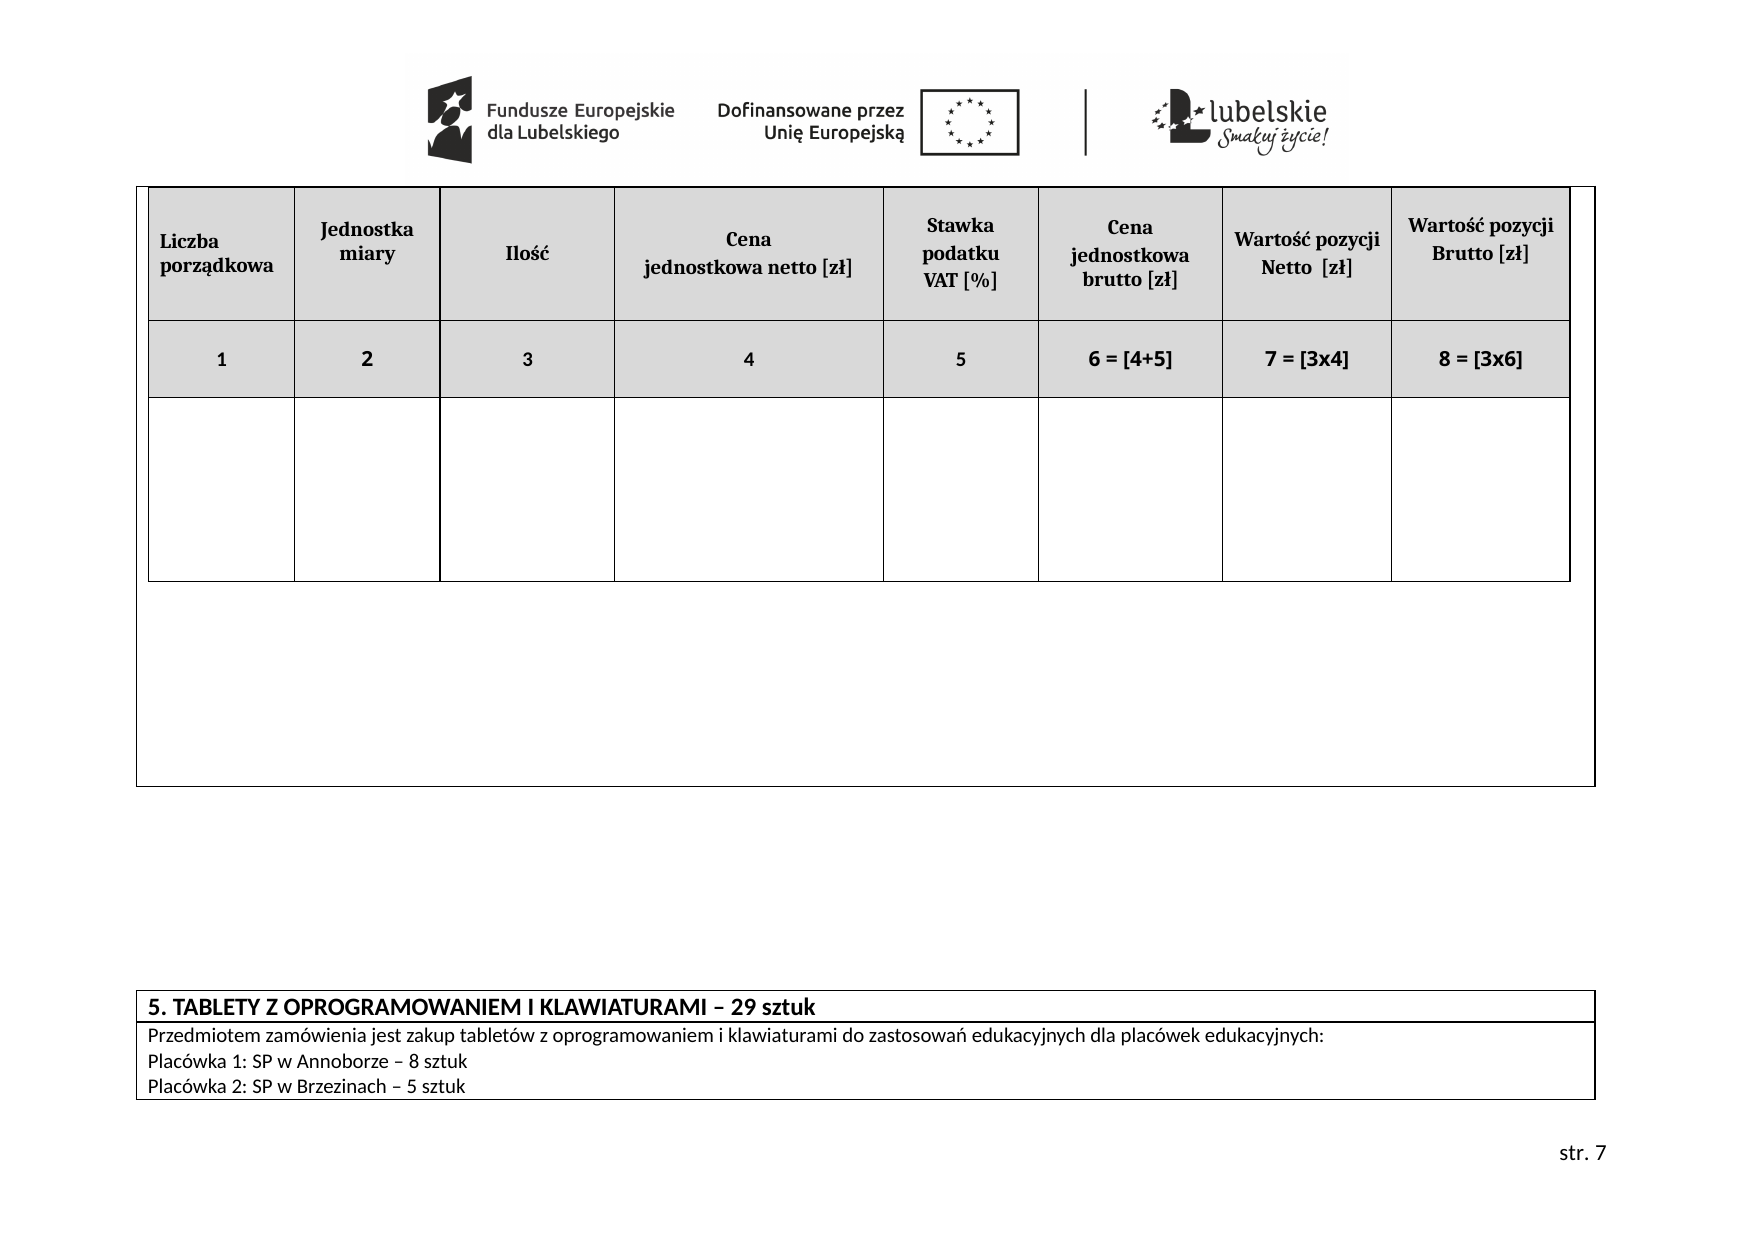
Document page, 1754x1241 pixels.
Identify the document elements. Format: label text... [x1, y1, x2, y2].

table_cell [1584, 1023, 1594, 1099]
table_cell [137, 187, 1594, 786]
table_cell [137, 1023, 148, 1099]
picture [404, 53, 1350, 186]
table_header 5. TABLETY Z OPROGRAMOWANIEM I KLAWIATURAMI – 29 sztuk [137, 991, 1594, 1021]
